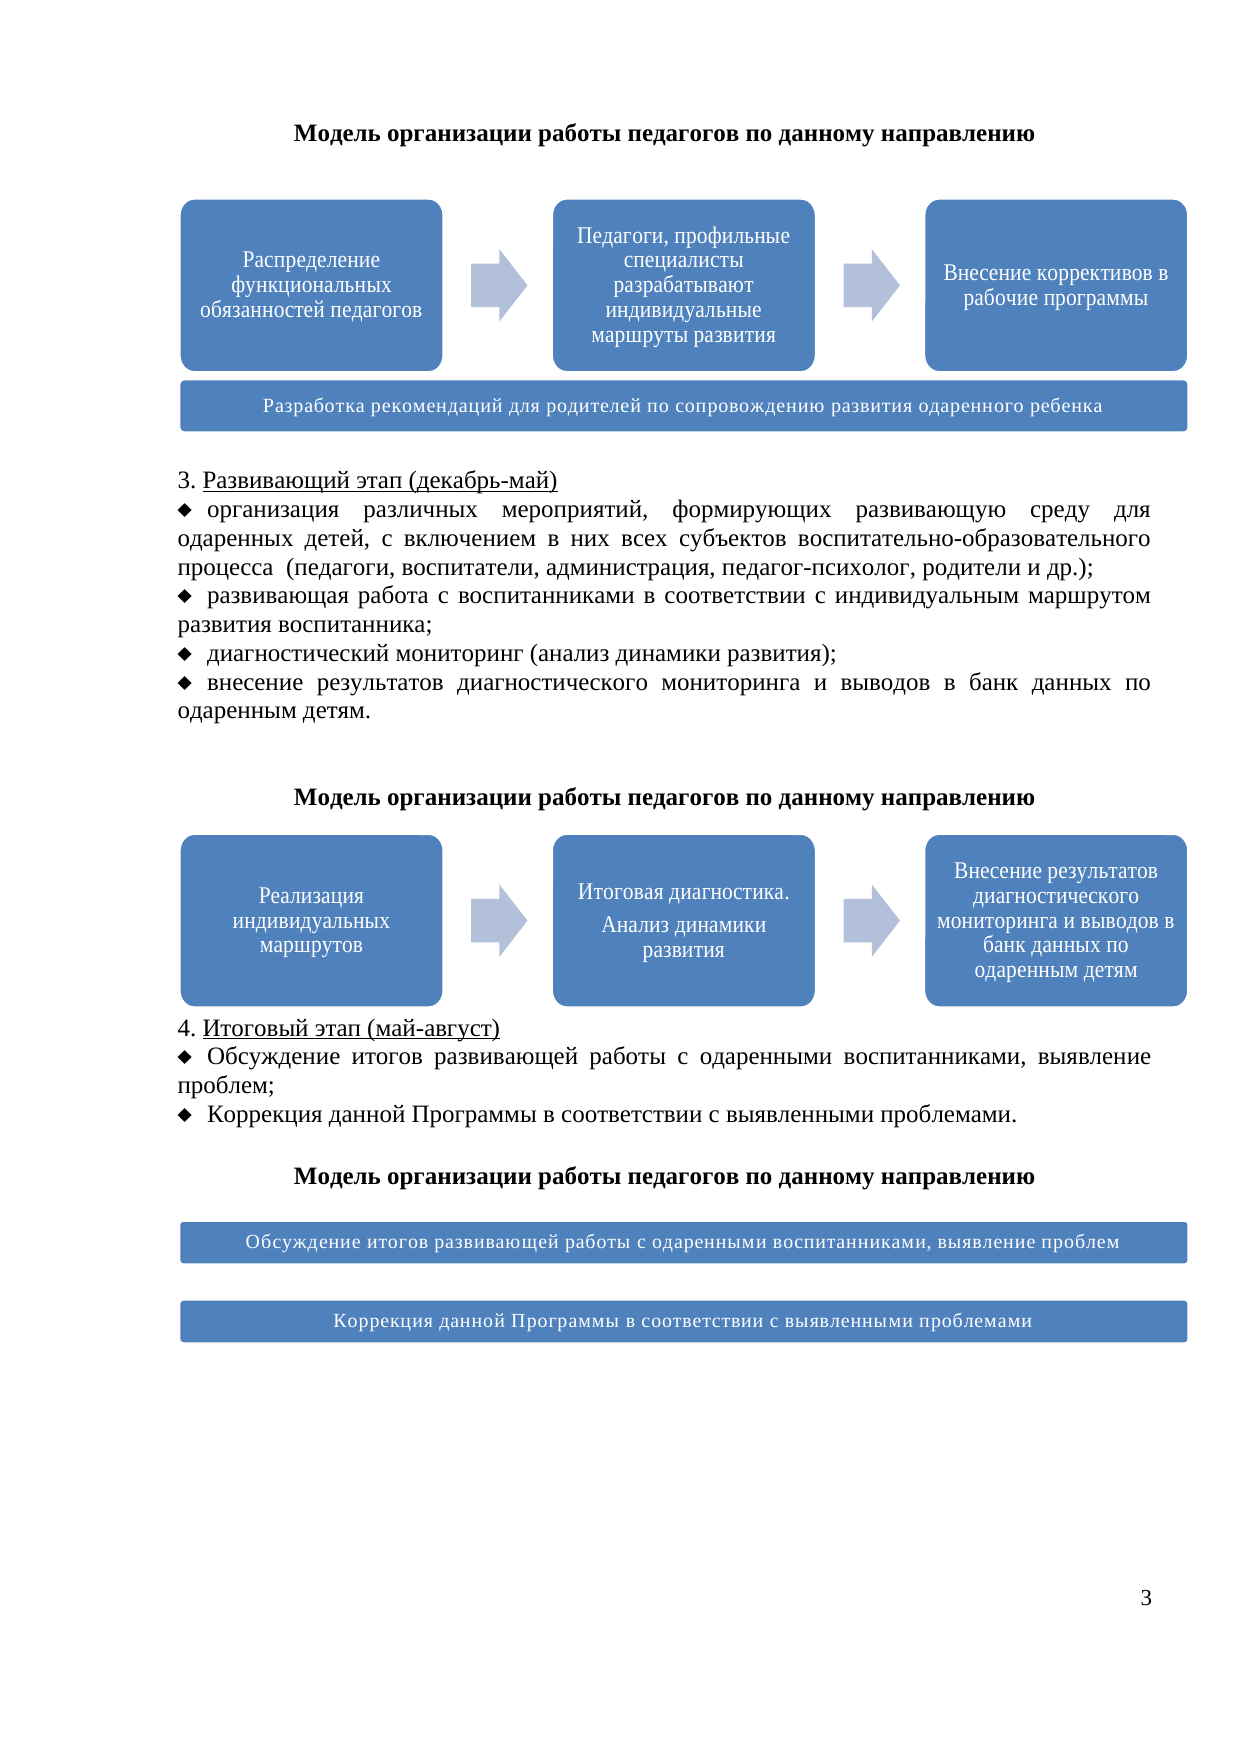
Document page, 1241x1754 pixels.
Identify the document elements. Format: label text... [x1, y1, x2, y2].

text 3. Развивающий этап (декабрь-май) [177, 466, 1152, 494]
text Модель организации работы педагогов по данному направлению [177, 1161, 1152, 1190]
list Обсуждение итогов развивающей работы с одаренными воспитанниками, выявление проблем; [177, 1041, 1152, 1099]
list диагностический мониторинг (анализ динамики развития); [177, 638, 1152, 667]
list Коррекция данной Программы в соответствии с выявленными проблемами. [177, 1099, 1152, 1128]
text 4. Итоговый этап (май-август) [177, 1013, 1152, 1041]
text Модель организации работы педагогов по данному направлению [177, 118, 1152, 147]
list организация различных мероприятий, формирующих развивающую среду для одаренных детей, с включением в них всех субъектов воспитательно-образовательного процесса (педагоги, воспитатели, администрация, педагог-психолог, родители и др.); [177, 494, 1152, 581]
text Модель организации работы педагогов по данному направлению [177, 782, 1152, 811]
list внесение результатов диагностического мониторинга и выводов в банк данных по одаренным детям. [177, 667, 1152, 724]
list развивающая работа с воспитанниками в соответствии с индивидуальным маршрутом развития воспитанника; [177, 581, 1152, 638]
